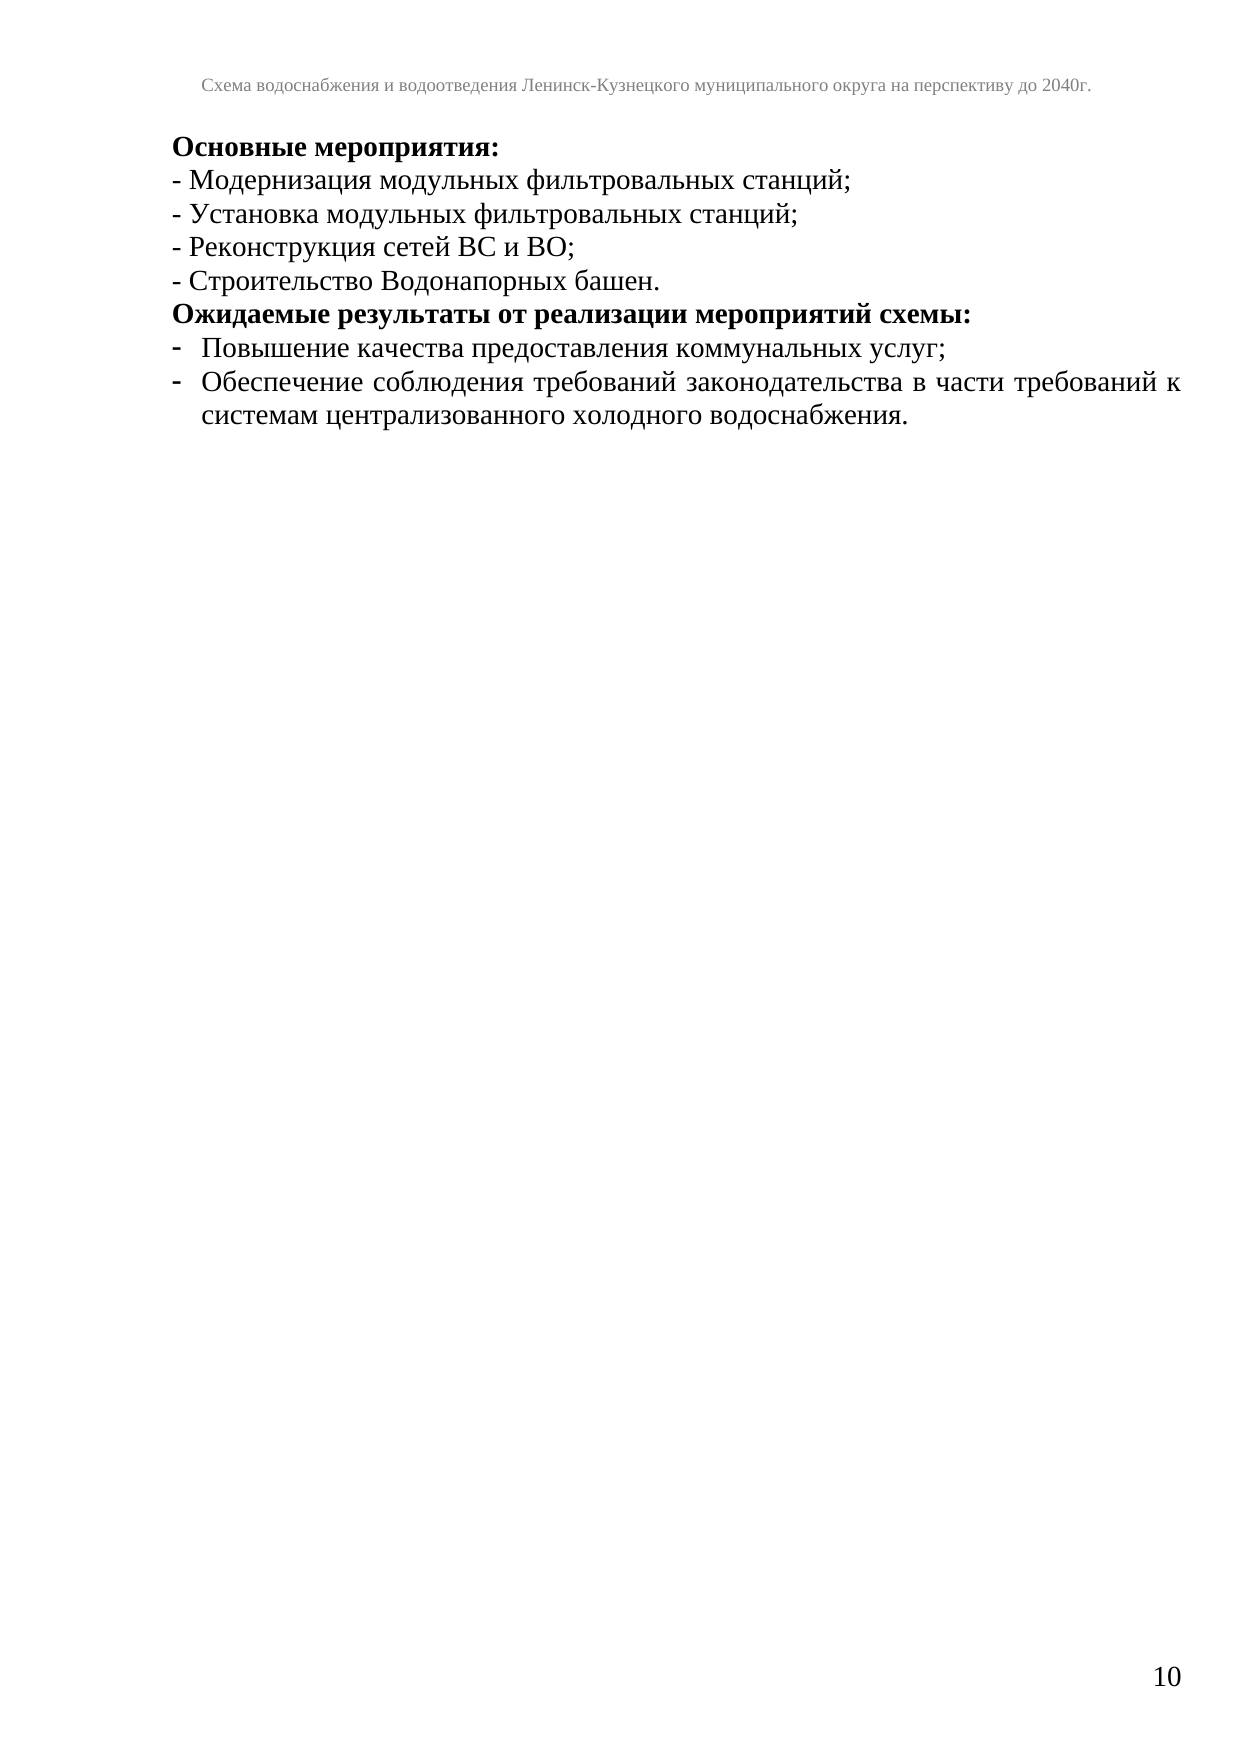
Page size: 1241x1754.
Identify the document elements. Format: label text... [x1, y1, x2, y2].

text - Установка модульных фильтровальных станций; [112, 196, 1181, 229]
text Основные мероприятия: [112, 129, 1181, 162]
text - Строительство Водонапорных башен. [112, 263, 1181, 297]
list Повышение качества предоставления коммунальных услуг; [172, 330, 1181, 364]
text - Модернизация модульных фильтровальных станций; [112, 162, 1181, 196]
text Ожидаемые результаты от реализации мероприятий схемы: [112, 297, 1181, 330]
text - Реконструкция сетей ВС и ВО; [112, 229, 1181, 263]
list Обеспечение соблюдения требований законодательства в части требований к системам централизованного холодного водоснабжения. [172, 364, 1181, 431]
